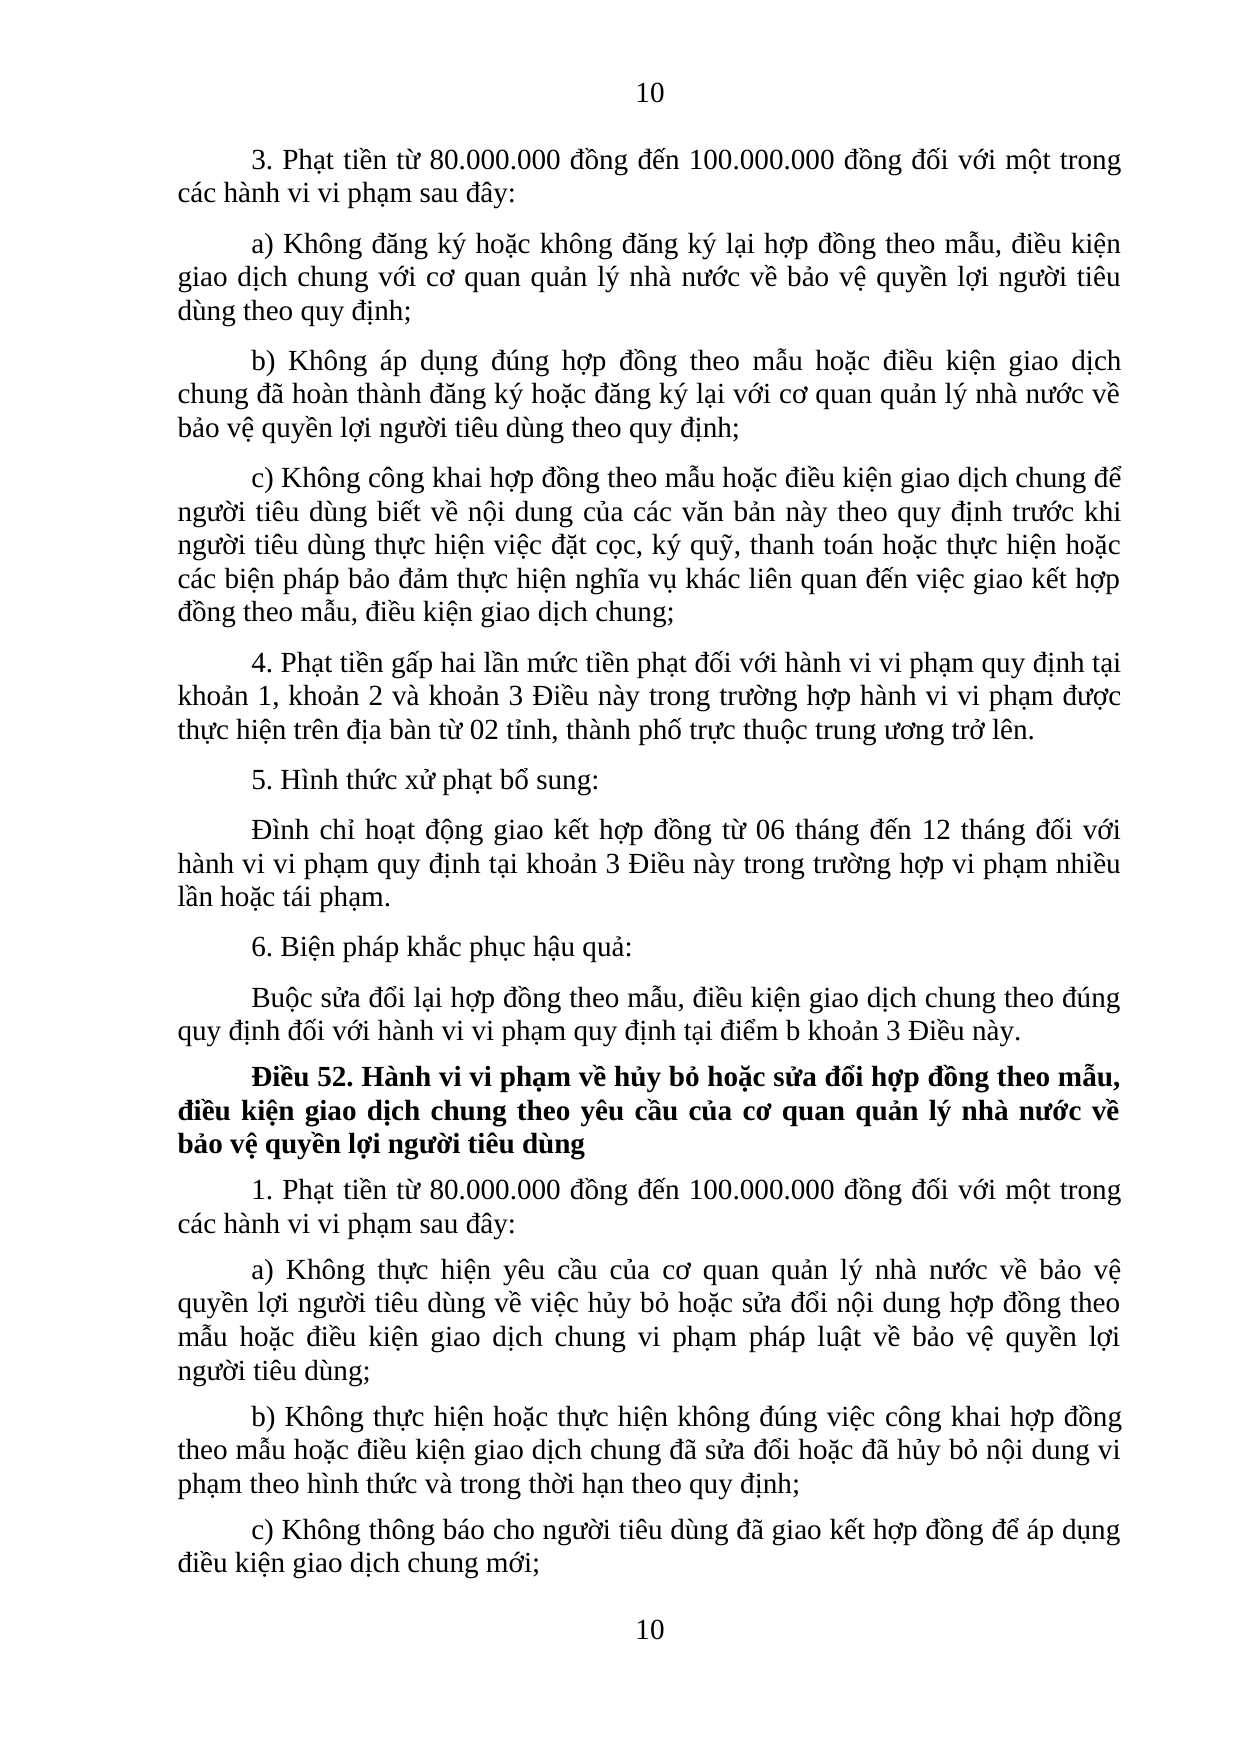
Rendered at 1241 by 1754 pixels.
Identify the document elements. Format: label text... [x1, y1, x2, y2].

text Đình chỉ hoạt động giao kết hợp đồng từ 06 tháng đến 12 tháng đối với hành vi vi phạm quy định tại khoản 3 Điều này trong trường hợp vi phạm nhiều lần hoặc tái phạm. [177, 812, 1122, 913]
text b) Không áp dụng đúng hợp đồng theo mẫu hoặc điều kiện giao dịch chung đã hoàn thành đăng ký hoặc đăng ký lại với cơ quan quản lý nhà nước về bảo vệ quyền lợi người tiêu dùng theo quy định; [177, 343, 1122, 444]
text 6. Biện pháp khắc phục hậu quả: [177, 929, 1122, 963]
text 1. Phạt tiền từ 80.000.000 đồng đến 100.000.000 đồng đối với một trong các hành vi vi phạm sau đây: [177, 1172, 1122, 1239]
text 5. Hình thức xử phạt bổ sung: [177, 762, 1122, 796]
text 3. Phạt tiền từ 80.000.000 đồng đến 100.000.000 đồng đối với một trong các hành vi vi phạm sau đây: [177, 142, 1122, 209]
text a) Không đăng ký hoặc không đăng ký lại hợp đồng theo mẫu, điều kiện giao dịch chung với cơ quan quản lý nhà nước về bảo vệ quyền lợi người tiêu dùng theo quy định; [177, 226, 1122, 326]
text b) Không thực hiện hoặc thực hiện không đúng việc công khai hợp đồng theo mẫu hoặc điều kiện giao dịch chung đã sửa đổi hoặc đã hủy bỏ nội dung vi phạm theo hình thức và trong thời hạn theo quy định; [177, 1399, 1122, 1499]
text Điều 52. Hành vi vi phạm về hủy bỏ hoặc sửa đổi hợp đồng theo mẫu, điều kiện giao dịch chung theo yêu cầu của cơ quan quản lý nhà nước về bảo vệ quyền lợi người tiêu dùng [177, 1059, 1122, 1160]
text 4. Phạt tiền gấp hai lần mức tiền phạt đối với hành vi vi phạm quy định tại khoản 1, khoản 2 và khoản 3 Điều này trong trường hợp hành vi vi phạm được thực hiện trên địa bàn từ 02 tỉnh, thành phố trực thuộc trung ương trở lên. [177, 645, 1122, 745]
text Buộc sửa đổi lại hợp đồng theo mẫu, điều kiện giao dịch chung theo đúng quy định đối với hành vi vi phạm quy định tại điểm b khoản 3 Điều này. [177, 980, 1122, 1047]
text c) Không thông báo cho người tiêu dùng đã giao kết hợp đồng để áp dụng điều kiện giao dịch chung mới; [177, 1512, 1122, 1579]
text c) Không công khai hợp đồng theo mẫu hoặc điều kiện giao dịch chung để người tiêu dùng biết về nội dung của các văn bản này theo quy định trước khi người tiêu dùng thực hiện việc đặt cọc, ký quỹ, thanh toán hoặc thực hiện hoặc các biện pháp bảo đảm thực hiện nghĩa vụ khác liên quan đến việc giao kết hợp đồng theo mẫu, điều kiện giao dịch chung; [177, 460, 1122, 628]
text a) Không thực hiện yêu cầu của cơ quan quản lý nhà nước về bảo vệ quyền lợi người tiêu dùng về việc hủy bỏ hoặc sửa đổi nội dung hợp đồng theo mẫu hoặc điều kiện giao dịch chung vi phạm pháp luật về bảo vệ quyền lợi người tiêu dùng; [177, 1252, 1122, 1386]
